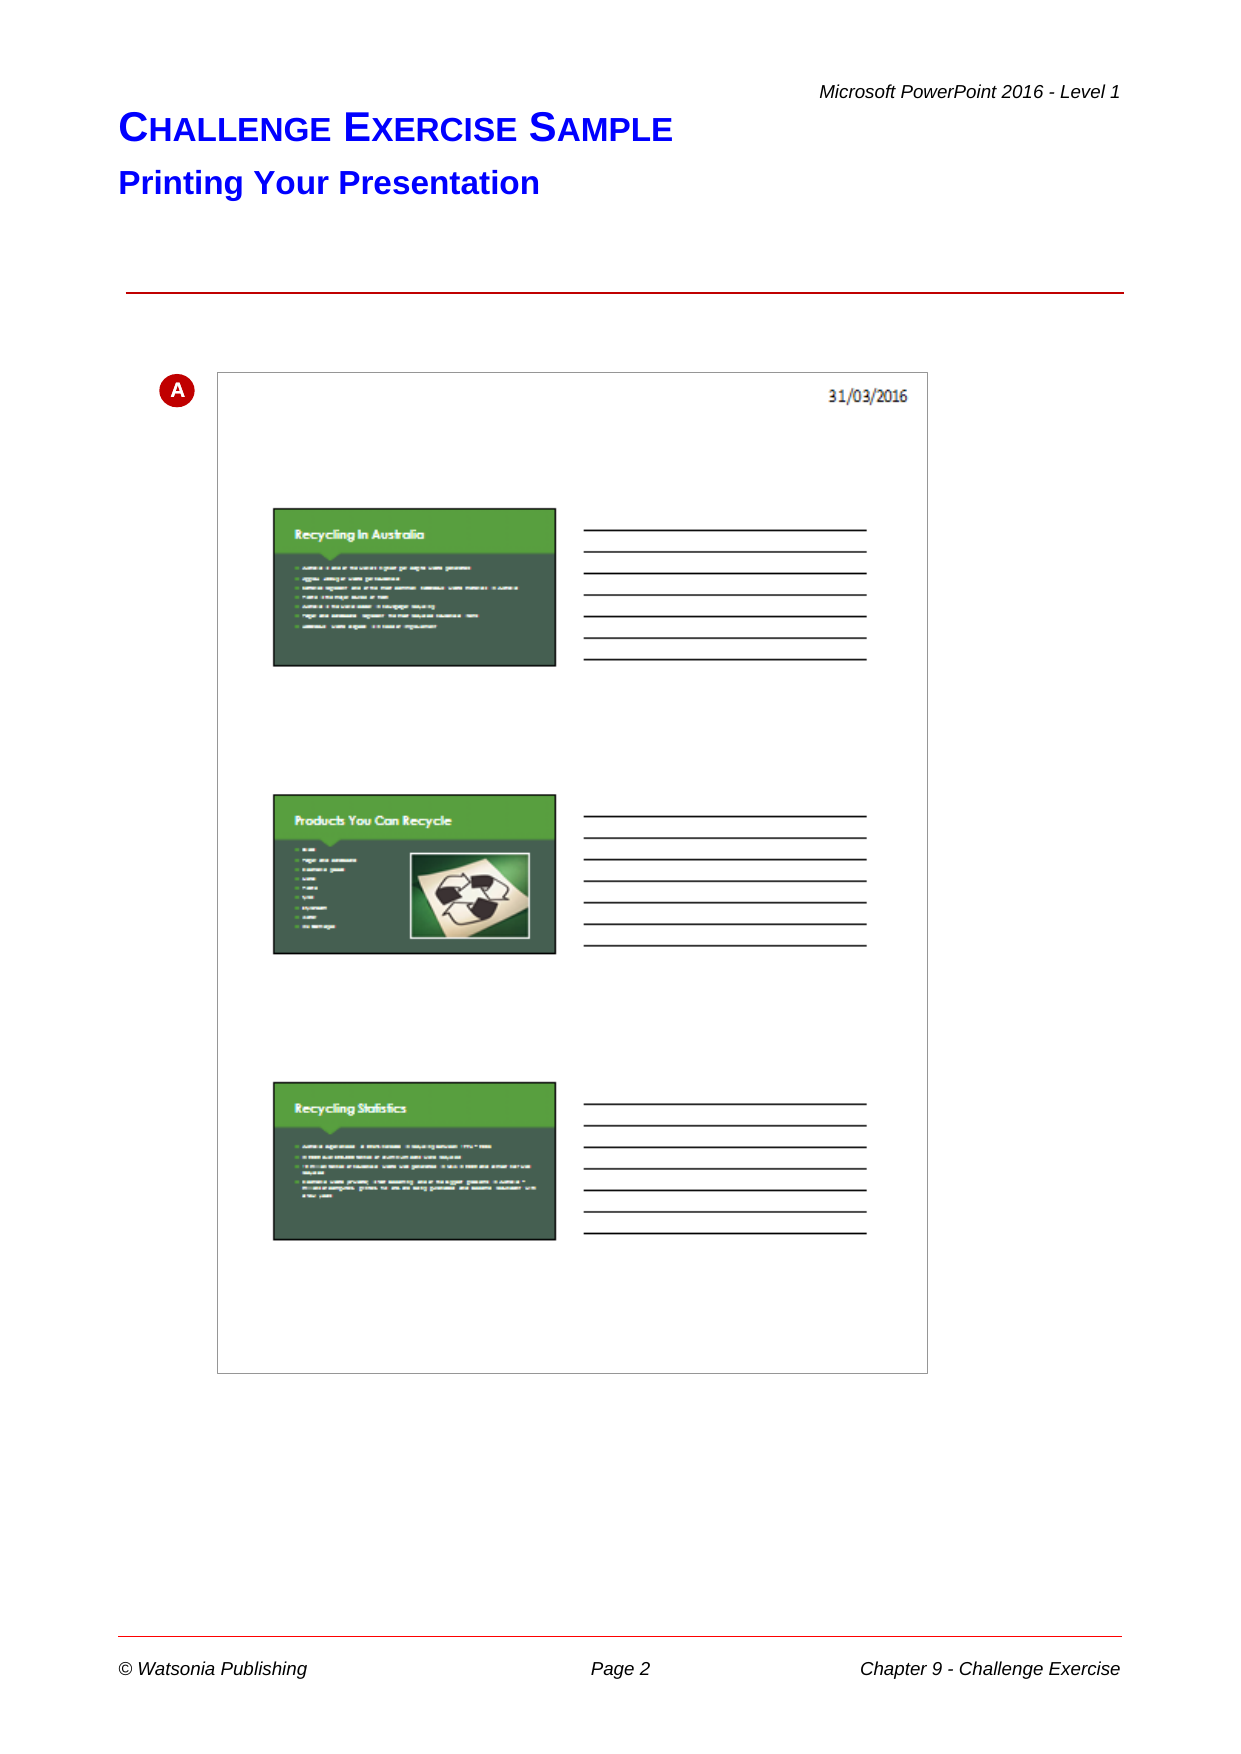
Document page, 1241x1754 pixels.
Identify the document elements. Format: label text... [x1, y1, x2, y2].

subtitle Challenge Exercise Sample [118, 103, 1122, 151]
picture [218, 373, 927, 1373]
text Printing Your Presentation [118, 163, 1122, 202]
